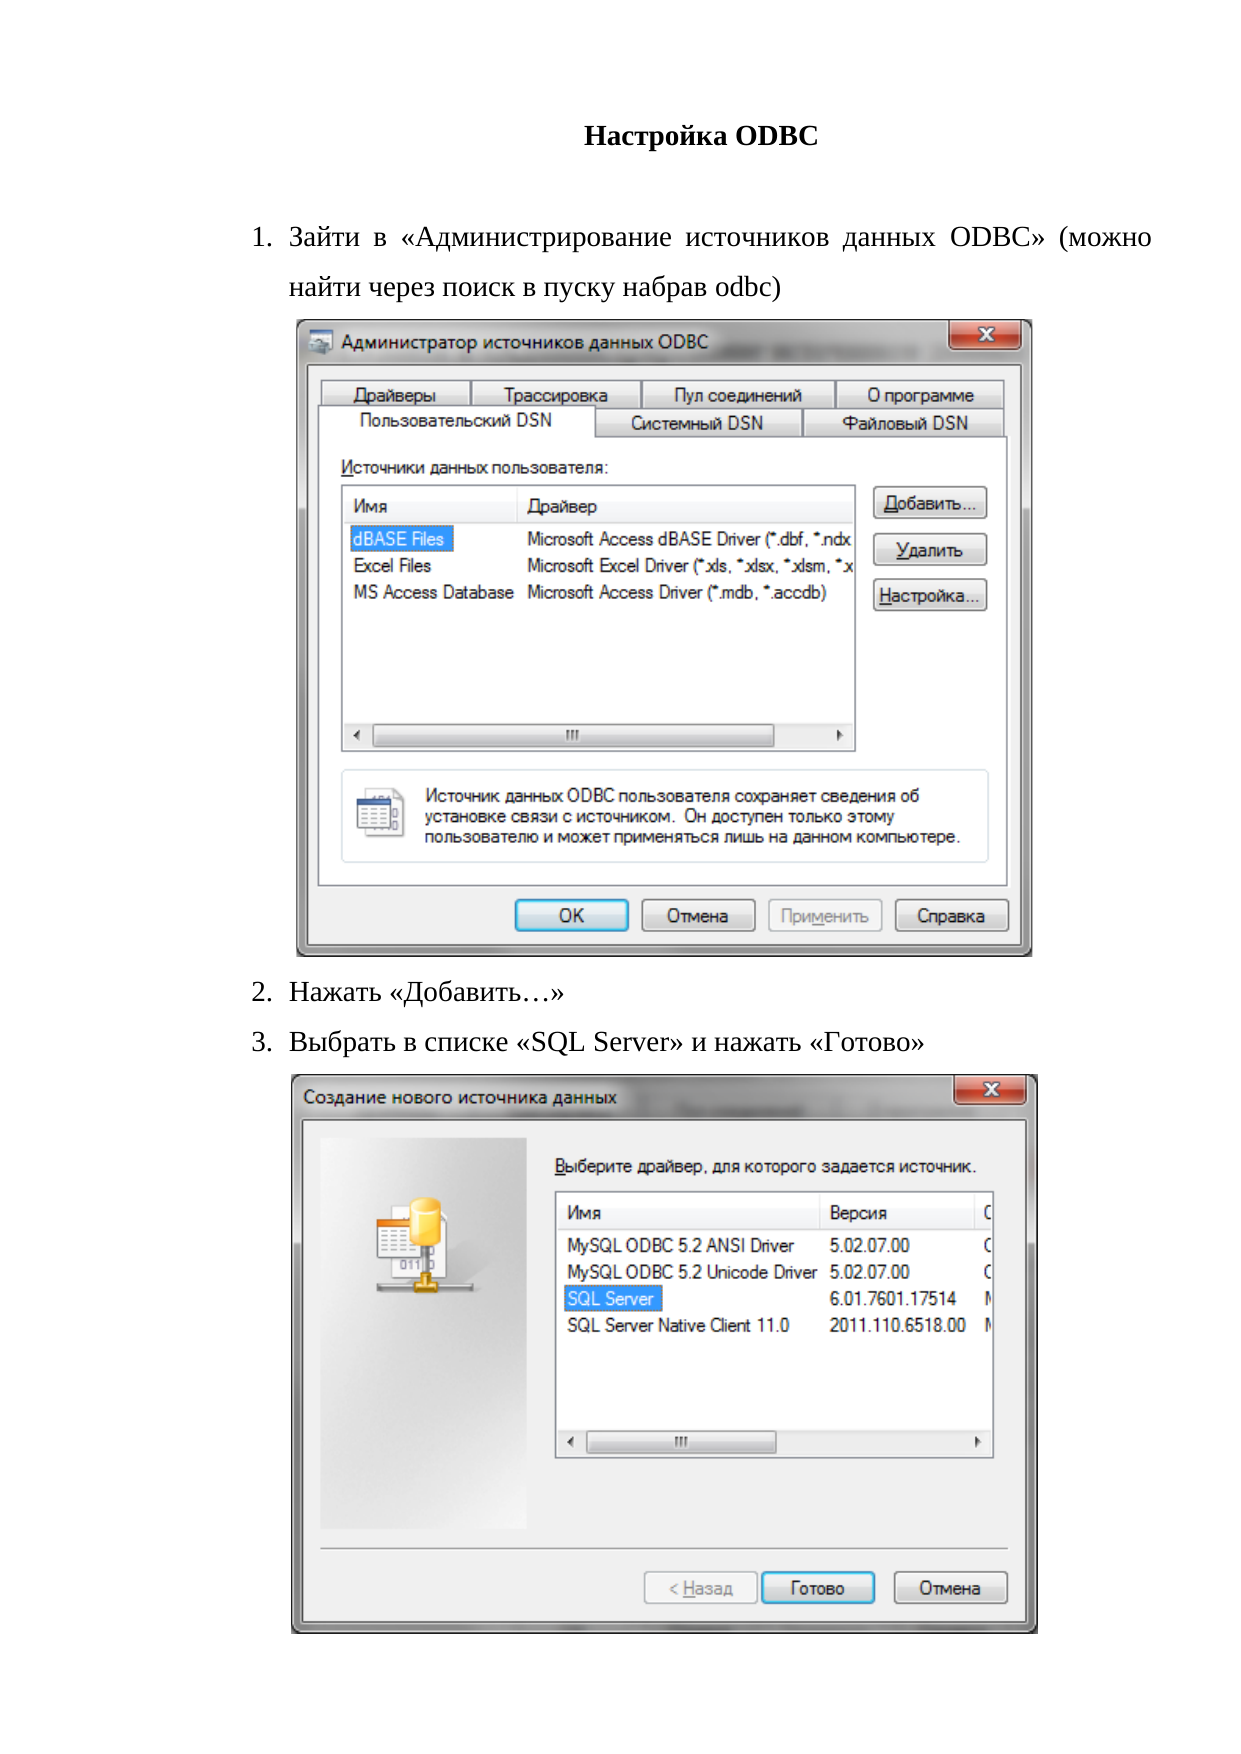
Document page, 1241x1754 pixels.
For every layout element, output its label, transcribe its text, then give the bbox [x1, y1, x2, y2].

picture [296, 319, 1033, 957]
list Выбрать в списке «SQL Server» и нажать «Готово» [251, 1024, 1152, 1057]
picture [291, 1074, 1038, 1634]
list Зайти в «Администрирование источников данных ODBC» (можно найти через поиск в пуску набрав odbc) [251, 219, 1152, 303]
list Нажать «Добавить…» [251, 974, 1152, 1007]
text Настройка ODBC [177, 118, 1152, 152]
